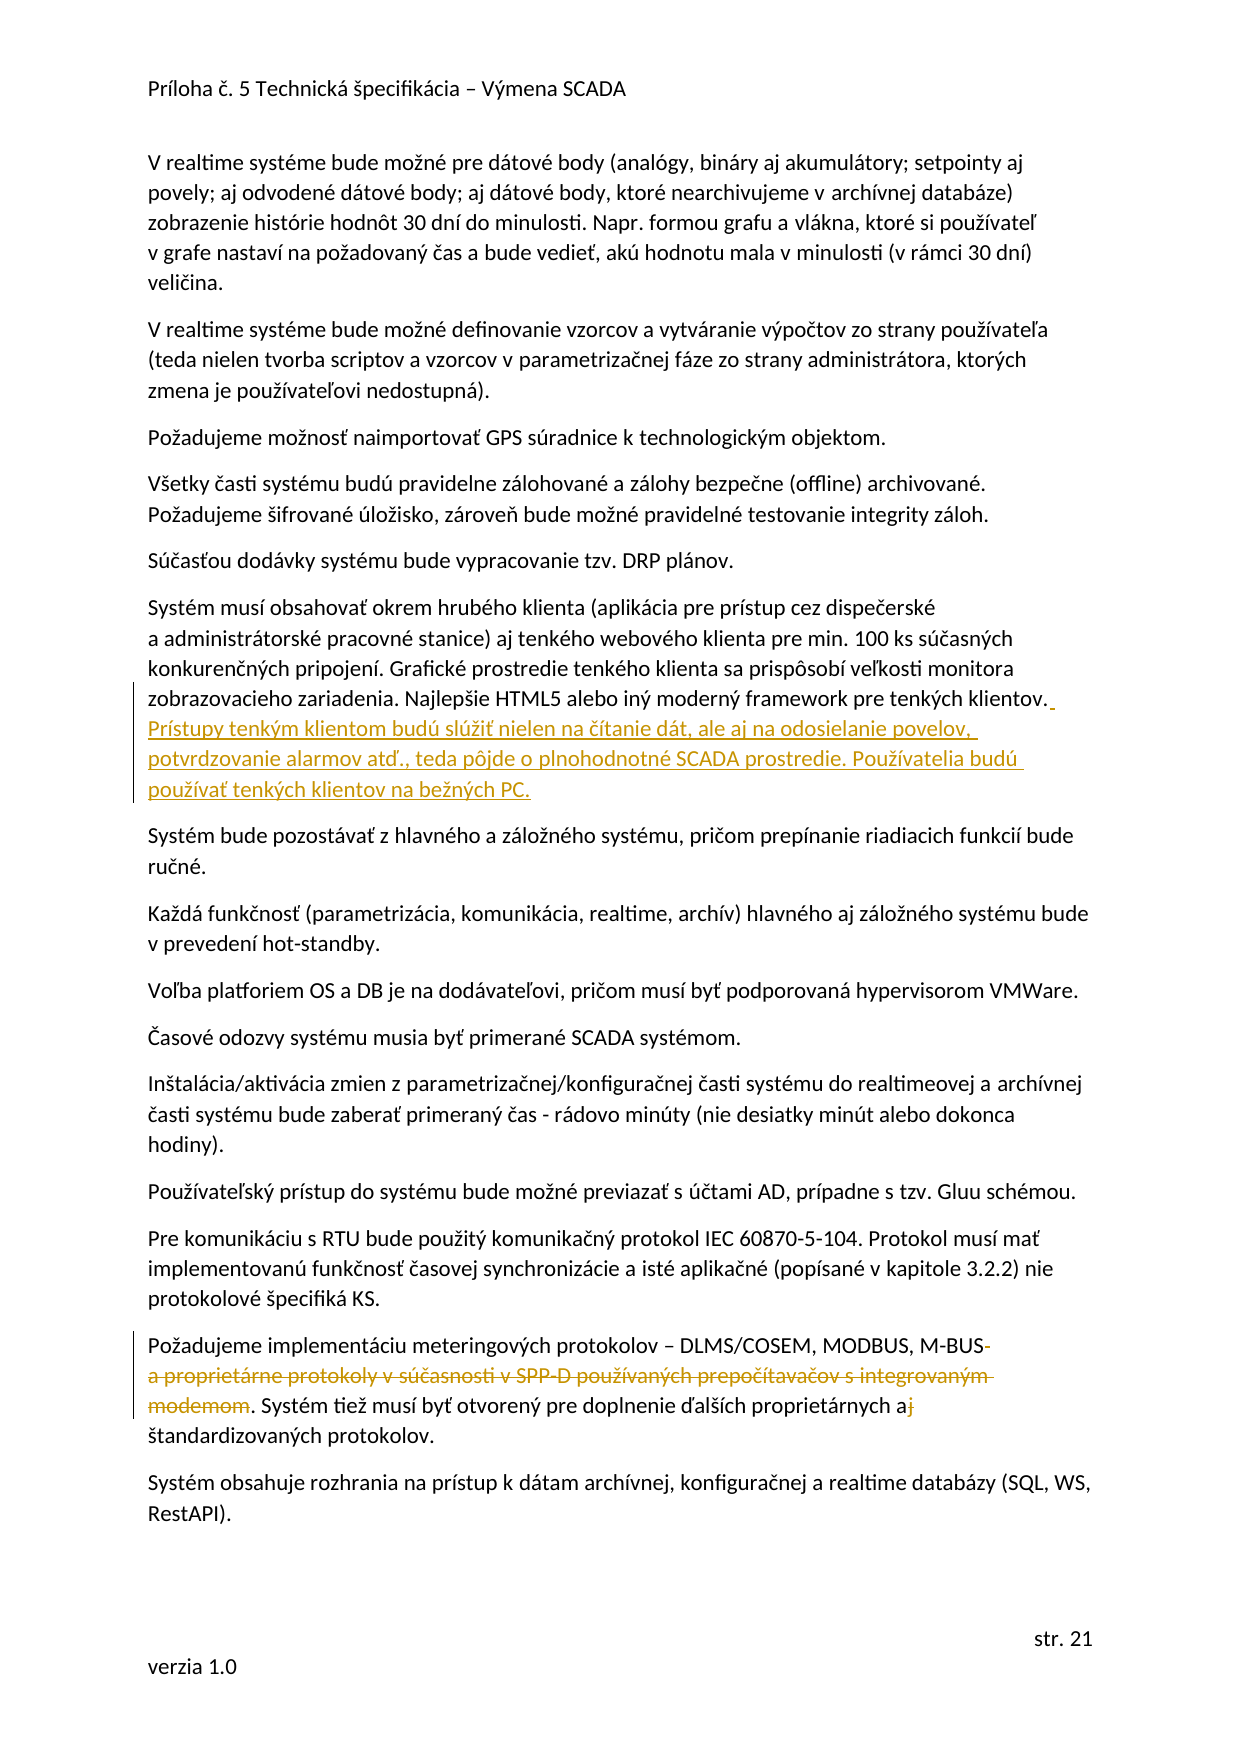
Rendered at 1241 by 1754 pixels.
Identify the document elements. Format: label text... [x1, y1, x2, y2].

text Systém obsahuje rozhrania na prístup k dátam archívnej, konfiguračnej a realtime databázy (SQL, WS, RestAPI). [148, 1468, 1093, 1527]
text Voľba platforiem OS a DB je na dodávateľovi, pričom musí byť podporovaná hypervisorom VMWare. [148, 976, 1093, 1004]
text V realtime systéme bude možné pre dátové body (analógy, bináry aj akumulátory; setpointy aj povely; aj odvodené dátové body; aj dátové body, ktoré nearchivujeme v archívnej databáze) zobrazenie histórie hodnôt 30 dní do minulosti. Napr. formou grafu a vlákna, ktoré si používateľ v grafe nastaví na požadovaný čas a bude vedieť, akú hodnotu mala v minulosti (v rámci 30 dní) veličina. [148, 148, 1093, 296]
text Každá funkčnosť (parametrizácia, komunikácia, realtime, archív) hlavného aj záložného systému bude v prevedení hot-standby. [148, 899, 1093, 957]
text Požadujeme možnosť naimportovať GPS súradnice k technologickým objektom. [148, 423, 1093, 451]
text Používateľský prístup do systému bude možné previazať s účtami AD, prípadne s tzv. Gluu schémou. [148, 1177, 1093, 1205]
text Systém musí obsahovať okrem hrubého klienta (aplikácia pre prístup cez dispečerské a administrátorské pracovné stanice) aj tenkého webového klienta pre min. 100 ks súčasných konkurenčných pripojení. Grafické prostredie tenkého klienta sa prispôsobí veľkosti monitora zobrazovacieho zariadenia. Najlepšie HTML5 alebo iný moderný framework pre tenkých klientov. [148, 593, 1093, 803]
text Požadujeme implementáciu meteringových protokolov – DLMS/COSEM, MODBUS, M-BUS. Systém tiež musí byť otvorený pre doplnenie ďalších proprietárnych a štandardizovaných protokolov. [148, 1331, 1093, 1449]
text Časové odozvy systému musia byť primerané SCADA systémom. [148, 1023, 1093, 1051]
text Všetky časti systému budú pravidelne zálohované a zálohy bezpečne (offline) archivované. Požadujeme šifrované úložisko, zároveň bude možné pravidelné testovanie integrity záloh. [148, 469, 1093, 528]
text V realtime systéme bude možné definovanie vzorcov a vytváranie výpočtov zo strany používateľa (teda nielen tvorba scriptov a vzorcov v parametrizačnej fáze zo strany administrátora, ktorých zmena je používateľovi nedostupná). [148, 315, 1093, 404]
text Systém bude pozostávať z hlavného a záložného systému, pričom prepínanie riadiacich funkcií bude ručné. [148, 822, 1093, 880]
text Inštalácia/aktivácia zmien z parametrizačnej/konfiguračnej časti systému do realtimeovej a archívnej časti systému bude zaberať primeraný čas - rádovo minúty (nie desiatky minút alebo dokonca hodiny). [148, 1069, 1093, 1158]
text Pre komunikáciu s RTU bude použitý komunikačný protokol IEC 60870-5-104. Protokol musí mať implementovanú funkčnosť časovej synchronizácie a isté aplikačné (popísané v kapitole 3.2.2) nie protokolové špecifiká KS. [148, 1224, 1093, 1312]
text Súčasťou dodávky systému bude vypracovanie tzv. DRP plánov. [148, 547, 1093, 574]
